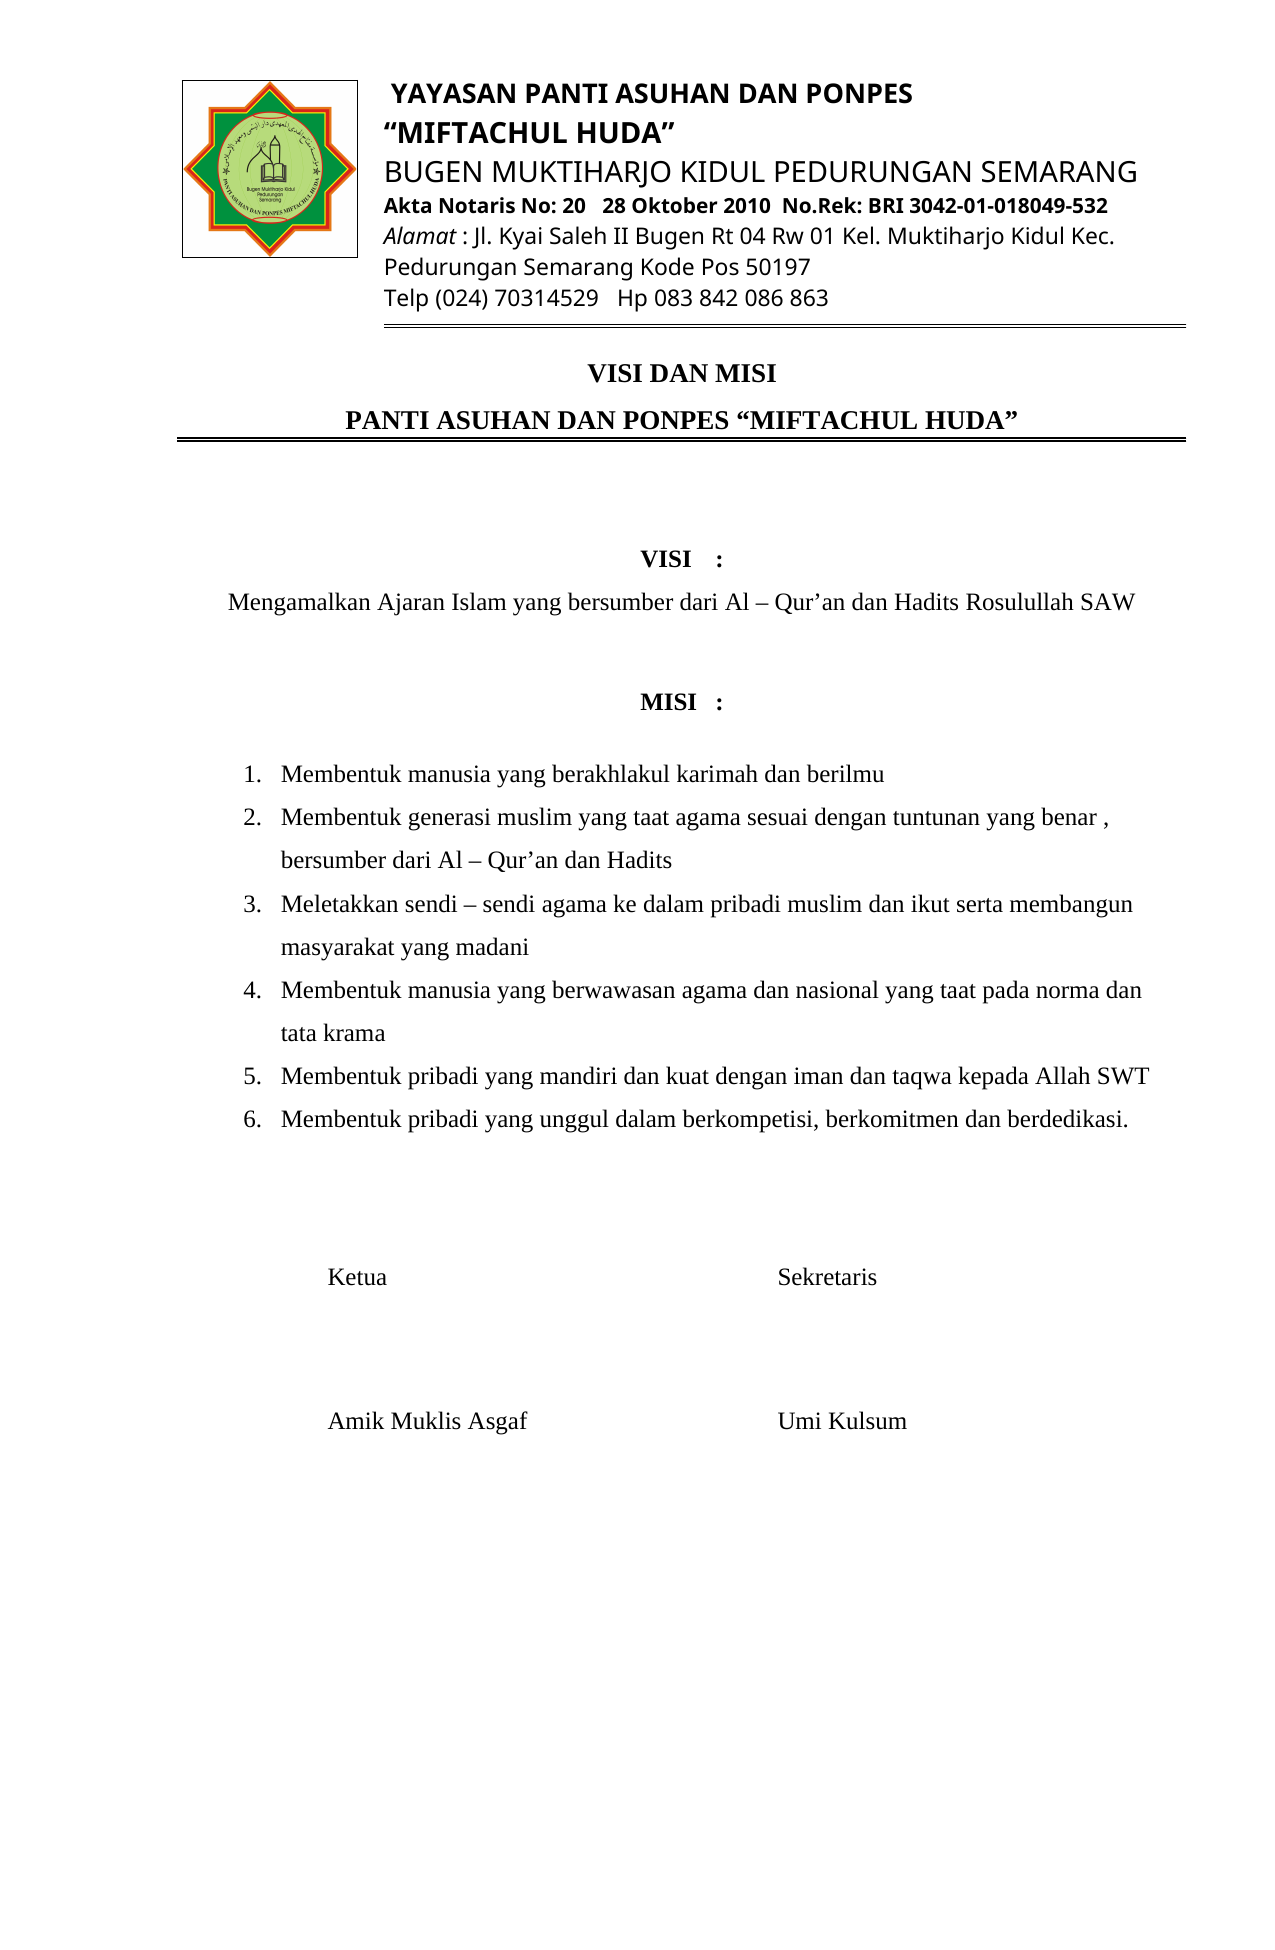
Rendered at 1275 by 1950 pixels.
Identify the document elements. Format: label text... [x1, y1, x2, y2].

list Membentuk manusia yang berakhlakul karimah dan berilmu [243, 759, 1186, 788]
text MISI : [177, 687, 1186, 716]
text Ketua Sekretaris [252, 1262, 1186, 1291]
text VISI : [177, 544, 1186, 572]
text Mengamalkan Ajaran Islam yang bersumber dari Al – Qur’an dan Hadits Rosulullah SAW [177, 587, 1186, 616]
text Amik Muklis Asgaf Umi Kulsum [252, 1406, 1186, 1435]
text PANTI ASUHAN DAN PONPES “MIFTACHUL HUDA” [177, 404, 1186, 437]
list Meletakkan sendi – sendi agama ke dalam pribadi muslim dan ikut serta membangun masyarakat yang madani [243, 889, 1186, 961]
list Membentuk pribadi yang mandiri dan kuat dengan iman dan taqwa kepada Allah SWT [243, 1061, 1186, 1090]
text VISI DAN MISI [177, 357, 1186, 388]
list Membentuk pribadi yang unggul dalam berkompetisi, berkomitmen dan berdedikasi. [243, 1104, 1186, 1133]
list Membentuk generasi muslim yang taat agama sesuai dengan tuntunan yang benar , bersumber dari Al – Qur’an dan Hadits [243, 802, 1186, 874]
list Membentuk manusia yang berwawasan agama dan nasional yang taat pada norma dan tata krama [243, 975, 1186, 1047]
picture [183, 81, 357, 257]
